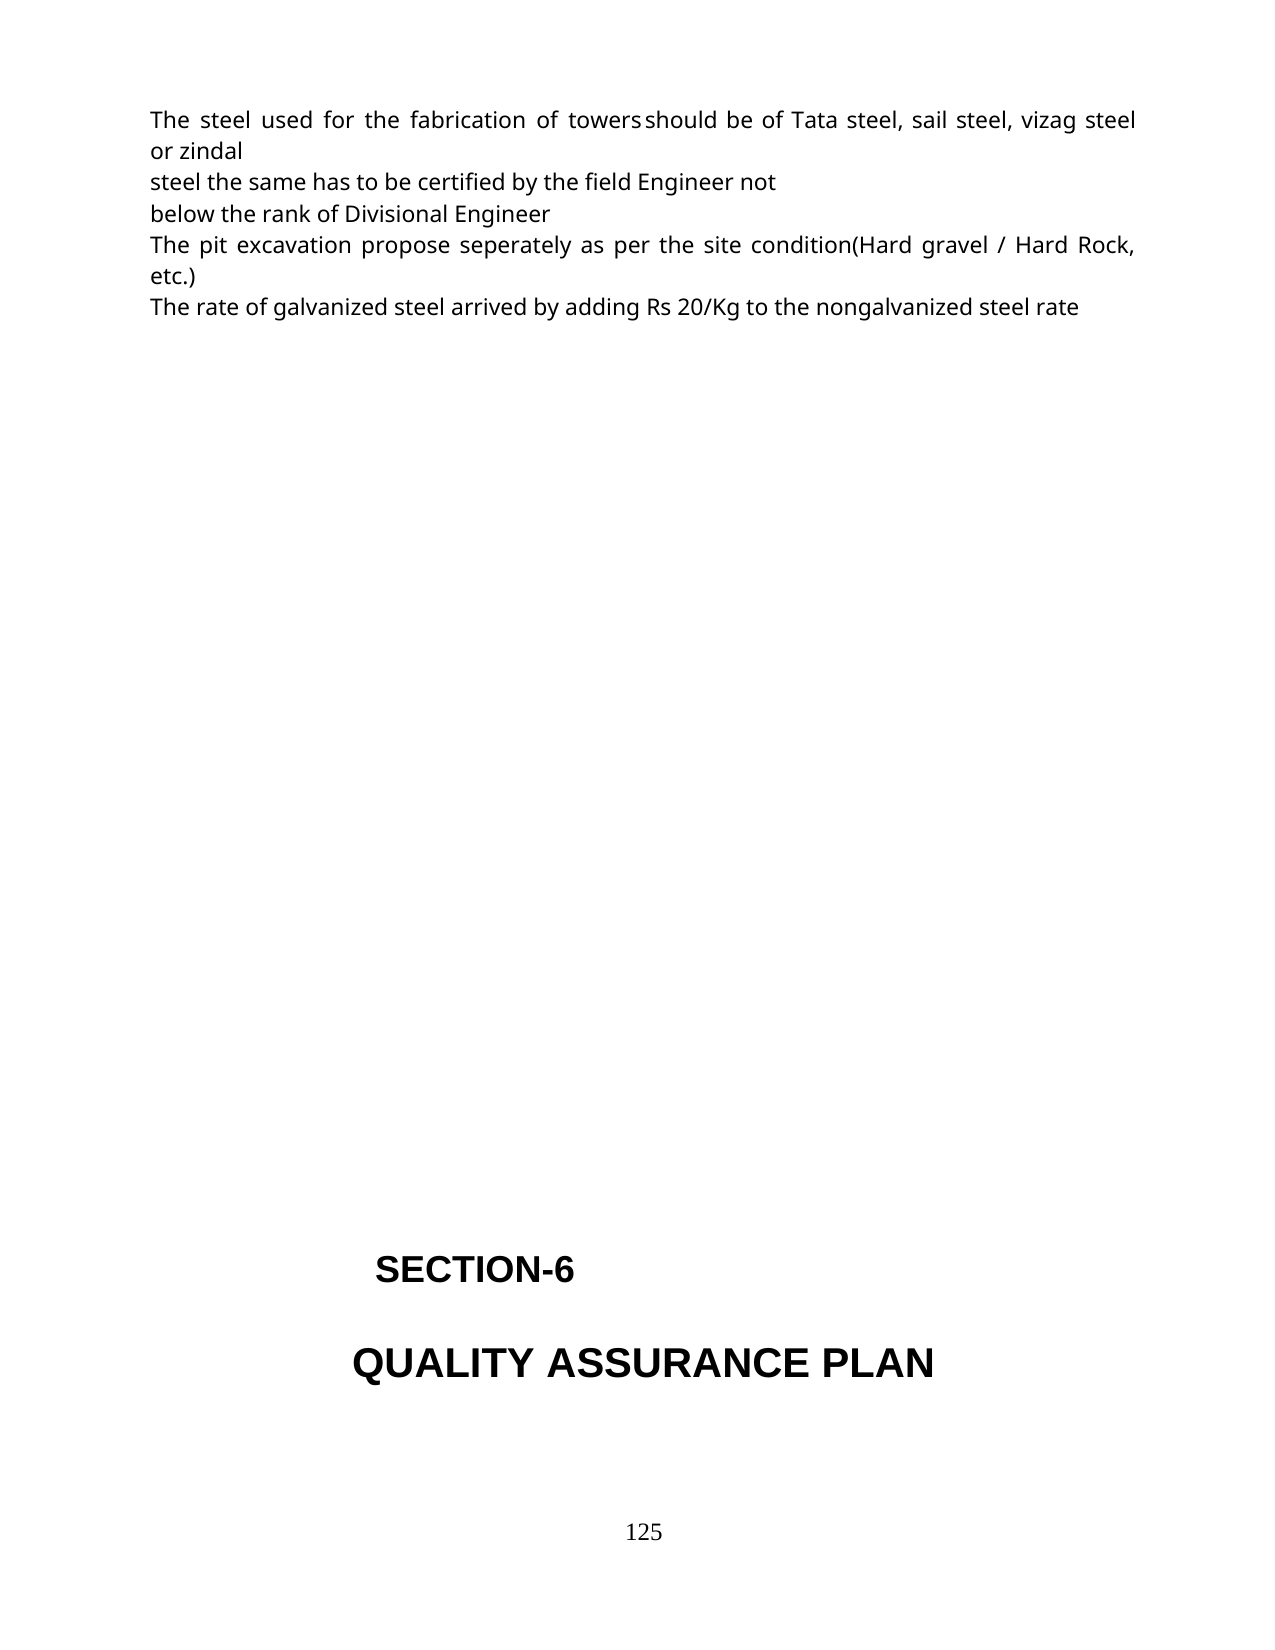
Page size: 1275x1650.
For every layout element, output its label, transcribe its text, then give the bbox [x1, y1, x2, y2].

text The steel used for the fabrication of towers should be of Tata steel, sail steel, vizag steel or zindal [150, 104, 1137, 166]
text The pit excavation propose seperately as per the site condition(Hard gravel / Hard Rock, etc.) [150, 229, 1137, 291]
text The rate of galvanized steel arrived by adding Rs 20/Kg to the nongalvanized steel rate [150, 291, 1137, 322]
text QUALITY ASSURANCE PLAN [150, 1338, 1137, 1386]
text steel the same has to be certified by the field Engineer not [150, 166, 1137, 197]
text SECTION-6 [300, 1247, 1137, 1291]
text below the rank of Divisional Engineer [150, 197, 1137, 229]
